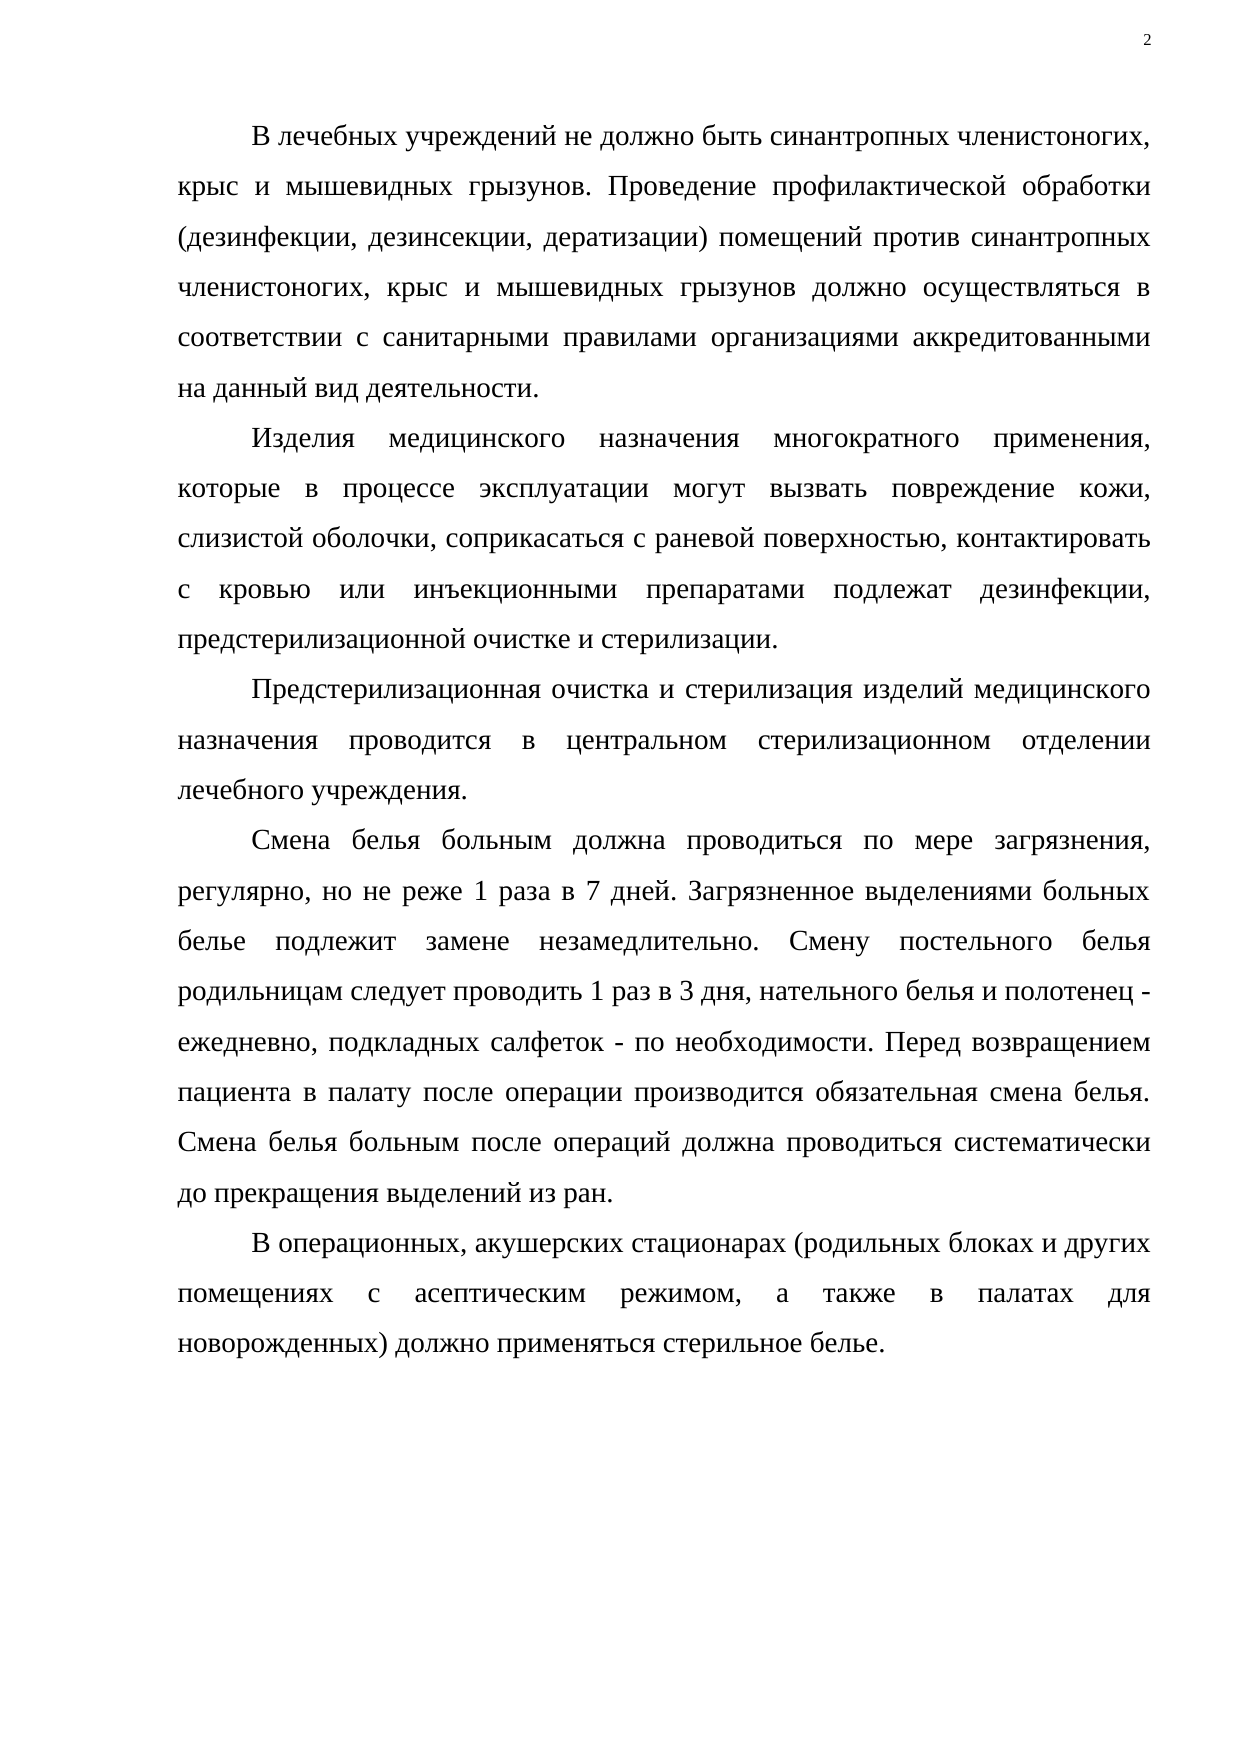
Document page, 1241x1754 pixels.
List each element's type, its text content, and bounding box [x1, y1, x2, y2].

text Изделия медицинского назначения многократного применения, которые в процессе эксплуатации могут вызвать повреждение кожи, слизистой оболочки, соприкасаться с раневой поверхностью, контактировать с кровью или инъекционными препаратами подлежат дезинфекции, предстерилизационной очистке и стерилизации. [177, 420, 1152, 655]
text Предстерилизационная очистка и стерилизация изделий медицинского назначения проводится в центральном стерилизационном отделении лечебного учреждения. [177, 672, 1152, 806]
text В лечебных учреждений не должно быть синантропных членистоногих, крыс и мышевидных грызунов. Проведение профилактической обработки (дезинфекции, дезинсекции, дератизации) помещений против синантропных членистоногих, крыс и мышевидных грызунов должно осуществляться в соответствии с санитарными правилами организациями аккредитованными на данный вид деятельности. [177, 118, 1152, 403]
text Смена белья больным должна проводиться по мере загрязнения, регулярно, но не реже 1 раза в 7 дней. Загрязненное выделениями больных белье подлежит замене незамедлительно. Смену постельного белья родильницам следует проводить 1 раз в 3 дня, нательного белья и полотенец - ежедневно, подкладных салфеток - по необходимости. Перед возвращением пациента в палату после операции производится обязательная смена белья. Смена белья больным после операций должна проводиться систематически до прекращения выделений из ран. [177, 822, 1152, 1208]
text В операционных, акушерских стационарах (родильных блоках и других помещениях с асептическим режимом, а также в палатах для новорожденных) должно применяться стерильное белье. [177, 1225, 1152, 1359]
